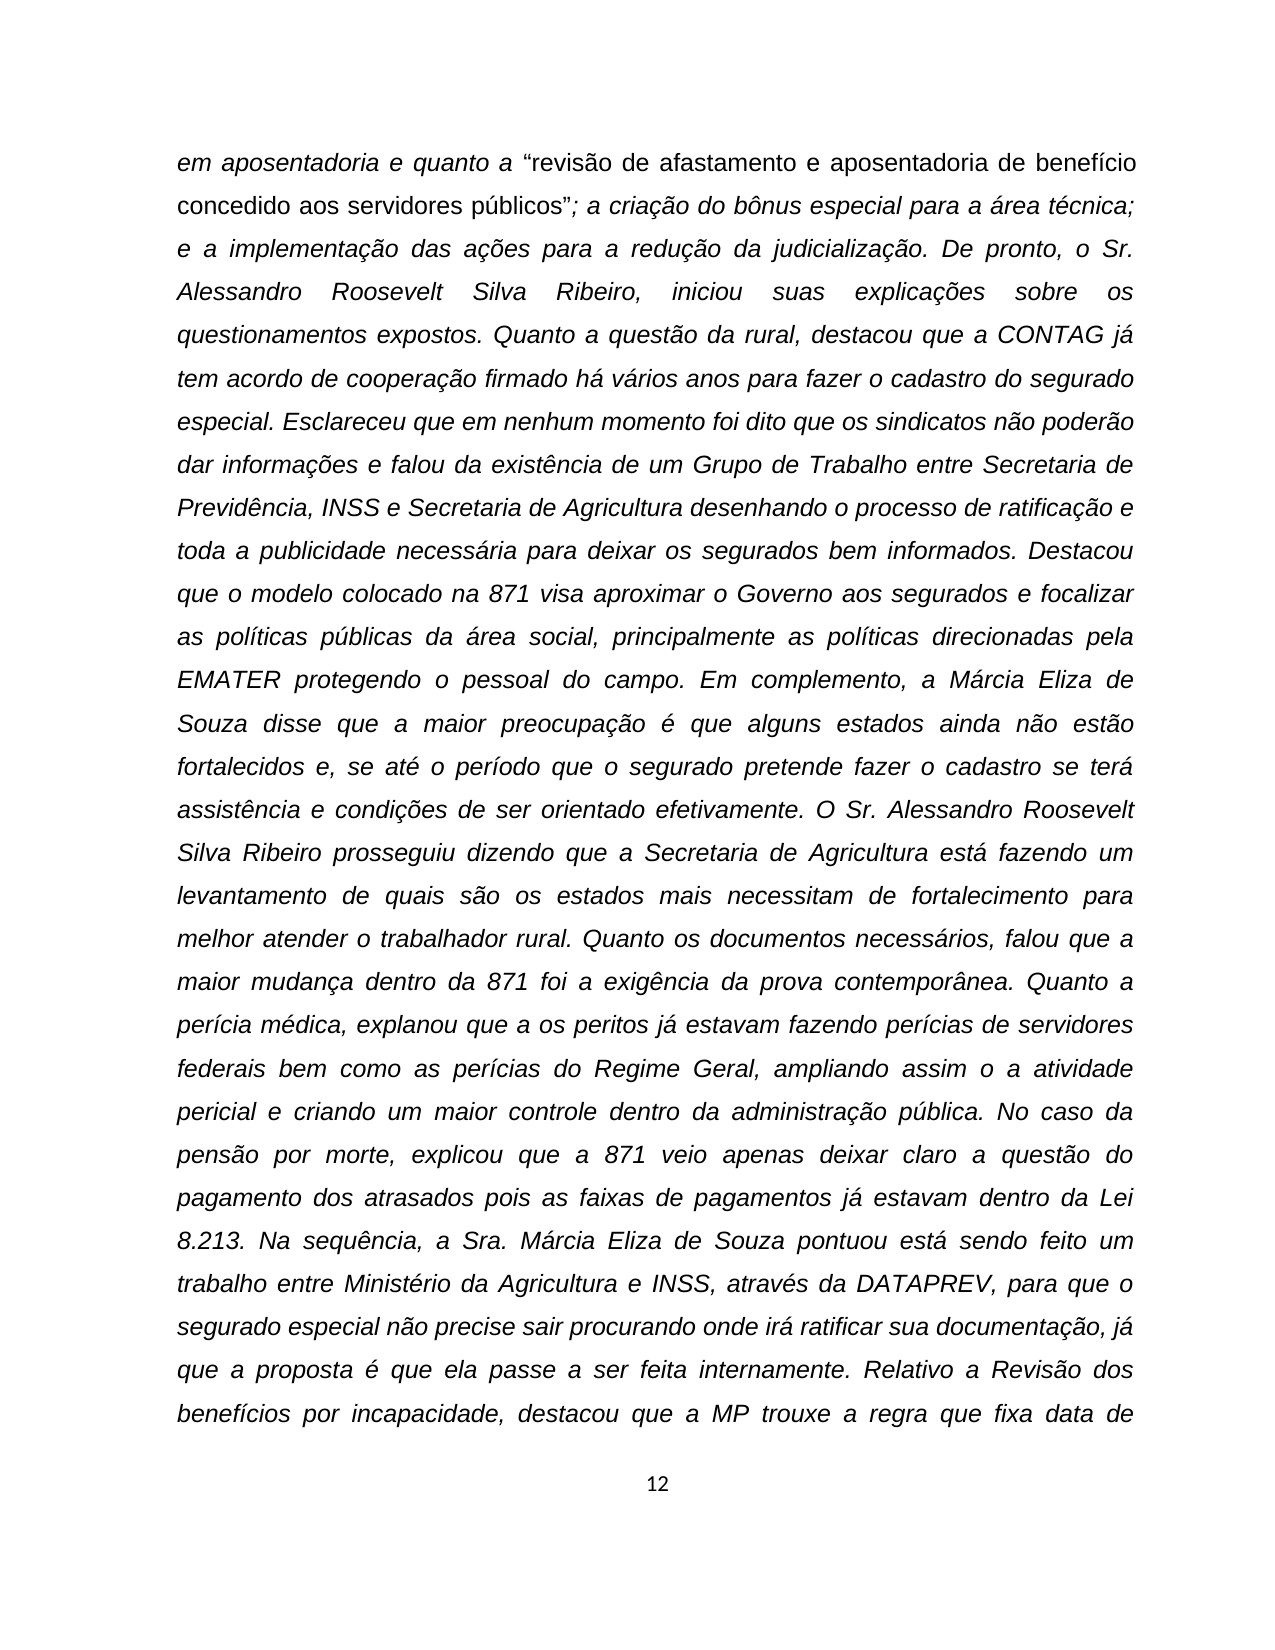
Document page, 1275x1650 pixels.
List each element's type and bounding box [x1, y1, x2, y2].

text [176, 148, 1138, 1427]
